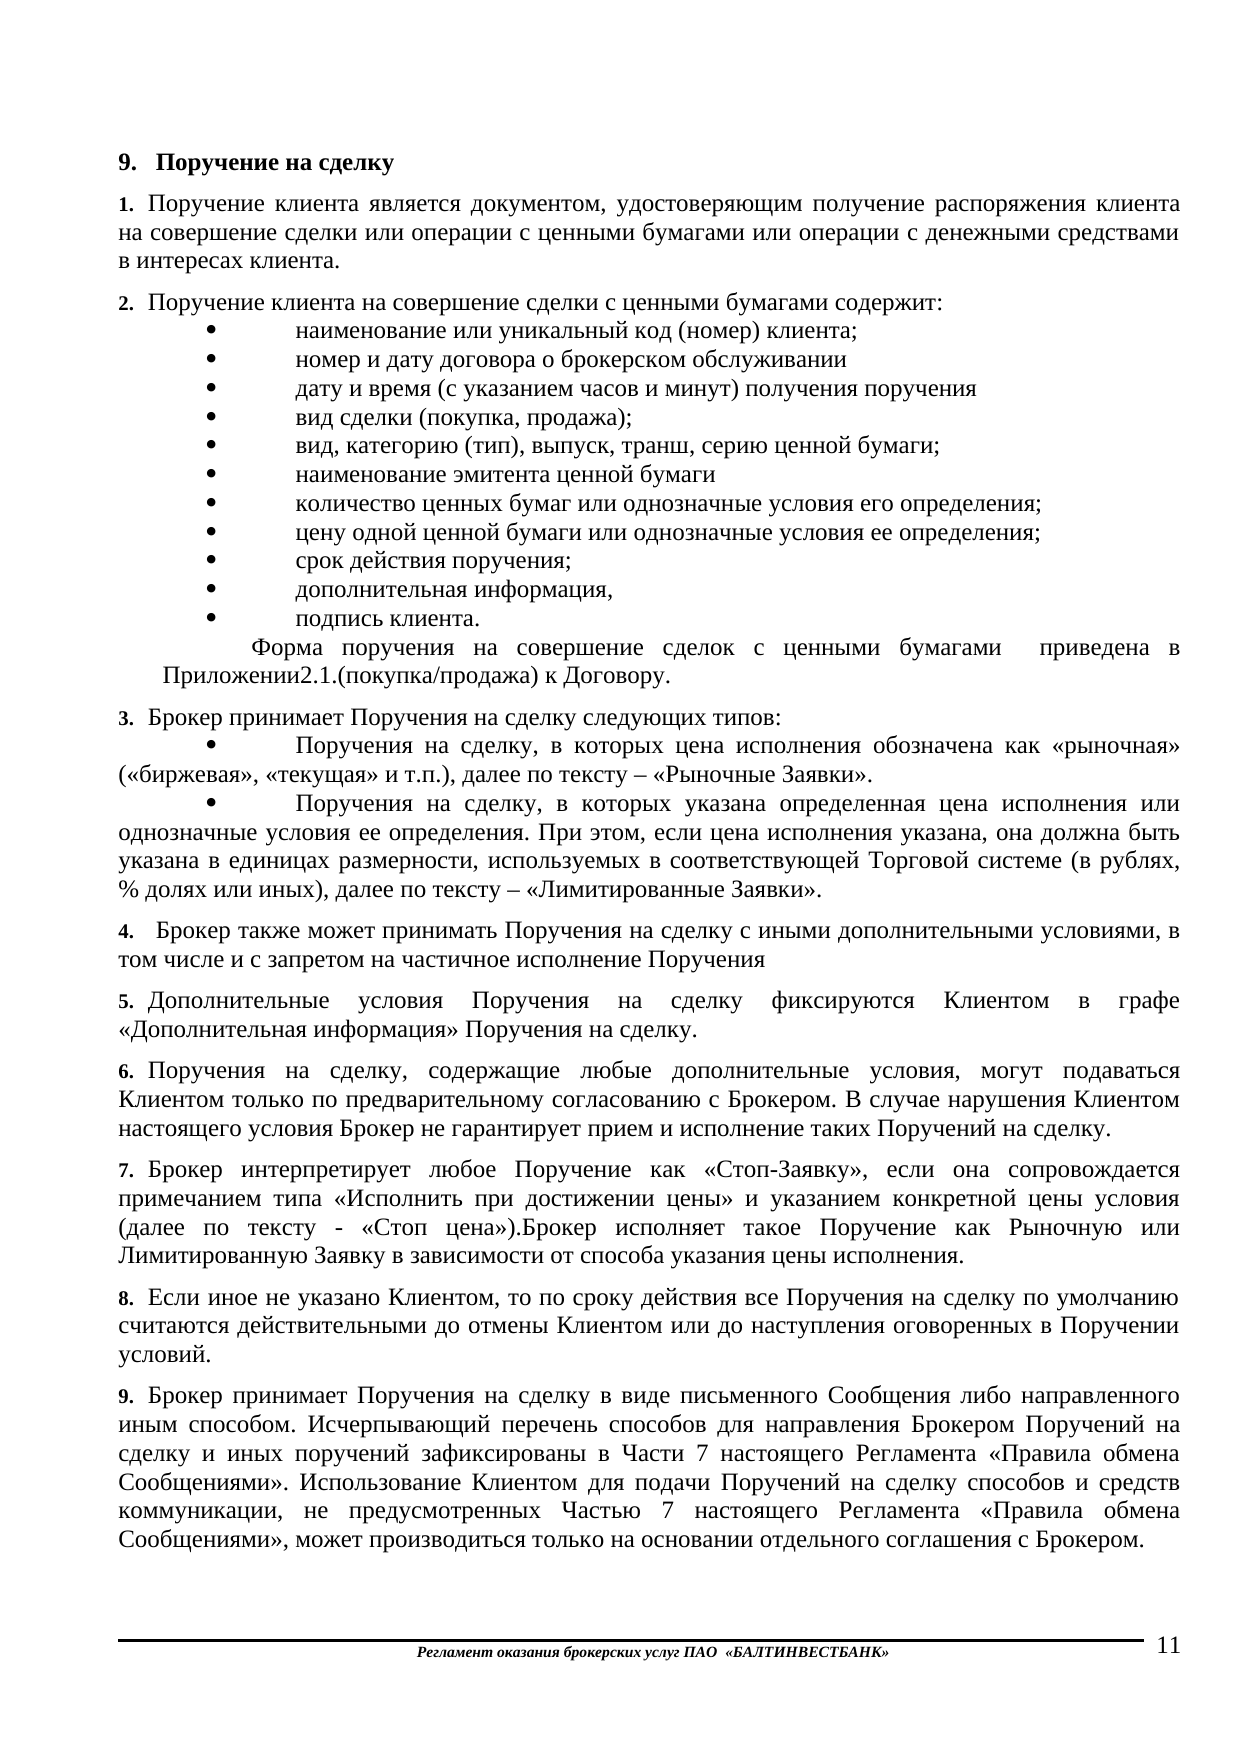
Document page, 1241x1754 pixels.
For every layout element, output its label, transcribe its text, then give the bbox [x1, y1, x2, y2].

list дополнительная информация, [118, 574, 1181, 603]
list дату и время (с указанием часов и минут) получения поручения [118, 373, 1181, 402]
list количество ценных бумаг или однозначные условия его определения; [118, 488, 1181, 517]
list подпись клиента. [118, 603, 1181, 632]
list вид сделки (покупка, продажа); [118, 402, 1181, 431]
list Поручения на сделку, содержащие любые дополнительные условия, могут подаваться Клиентом только по предварительному согласованию с Брокером. В случае нарушения Клиентом настоящего условия Брокер не гарантирует прием и исполнение таких Поручений на сделку. [118, 1056, 1181, 1142]
list Поручения на сделку, в которых цена исполнения обозначена как «рыночная» («биржевая», «текущая» и т.п.), далее по тексту – «Рыночные Заявки». [118, 731, 1181, 788]
list Брокер интерпретирует любое Поручение как «Стоп-Заявку», если она сопровождается примечанием типа «Исполнить при достижении цены» и указанием конкретной цены условия (далее по тексту - «Стоп цена»).Брокер исполняет такое Поручение как Рыночную или Лимитированную Заявку в зависимости от способа указания цены исполнения. [118, 1154, 1181, 1269]
list Поручения на сделку, в которых указана определенная цена исполнения или однозначные условия ее определения. При этом, если цена исполнения указана, она должна быть указана в единицах размерности, используемых в соответствующей Торговой системе (в рублях, % долях или иных), далее по тексту – «Лимитированные Заявки». [118, 788, 1181, 903]
list вид, категорию (тип), выпуск, транш, серию ценной бумаги; [118, 431, 1181, 459]
list Поручение клиента на совершение сделки с ценными бумагами содержит: [118, 287, 1181, 316]
list цену одной ценной бумаги или однозначные условия ее определения; [118, 517, 1181, 546]
text Поручение на сделку [118, 147, 1181, 176]
list наименование или уникальный код (номер) клиента; [118, 316, 1181, 344]
list Брокер принимает Поручения на сделку следующих типов: [118, 702, 1181, 731]
list Брокер принимает Поручения на сделку в виде письменного Сообщения либо направленного иным способом. Исчерпывающий перечень способов для направления Брокером Поручений на сделку и иных поручений зафиксированы в Части 7 настоящего Регламента «Правила обмена Сообщениями». Использование Клиентом для подачи Поручений на сделку способов и средств коммуникации, не предусмотренных Частью 7 настоящего Регламента «Правила обмена Сообщениями», может производиться только на основании отдельного соглашения с Брокером. [118, 1381, 1181, 1553]
list Если иное не указано Клиентом, то по сроку действия все Поручения на сделку по умолчанию считаются действительными до отмены Клиентом или до наступления оговоренных в Поручении условий. [118, 1282, 1181, 1368]
list срок действия поручения; [118, 546, 1181, 574]
list номер и дату договора о брокерском обслуживании [118, 344, 1181, 373]
list наименование эмитента ценной бумаги [118, 459, 1181, 488]
list Брокер также может принимать Поручения на сделку с иными дополнительными условиями, в том числе и с запретом на частичное исполнение Поручения [118, 916, 1181, 973]
list Дополнительные условия Поручения на сделку фиксируются Клиентом в графе «Дополнительная информация» Поручения на сделку. [118, 986, 1181, 1043]
list Поручение клиента является документом, удостоверяющим получение распоряжения клиента на совершение сделки или операции с ценными бумагами или операции с денежными средствами в интересах клиента. [118, 188, 1181, 274]
text Форма поручения на совершение сделок с ценными бумагами приведена в Приложении2.1.(покупка/продажа) к Договору. [162, 632, 1181, 689]
